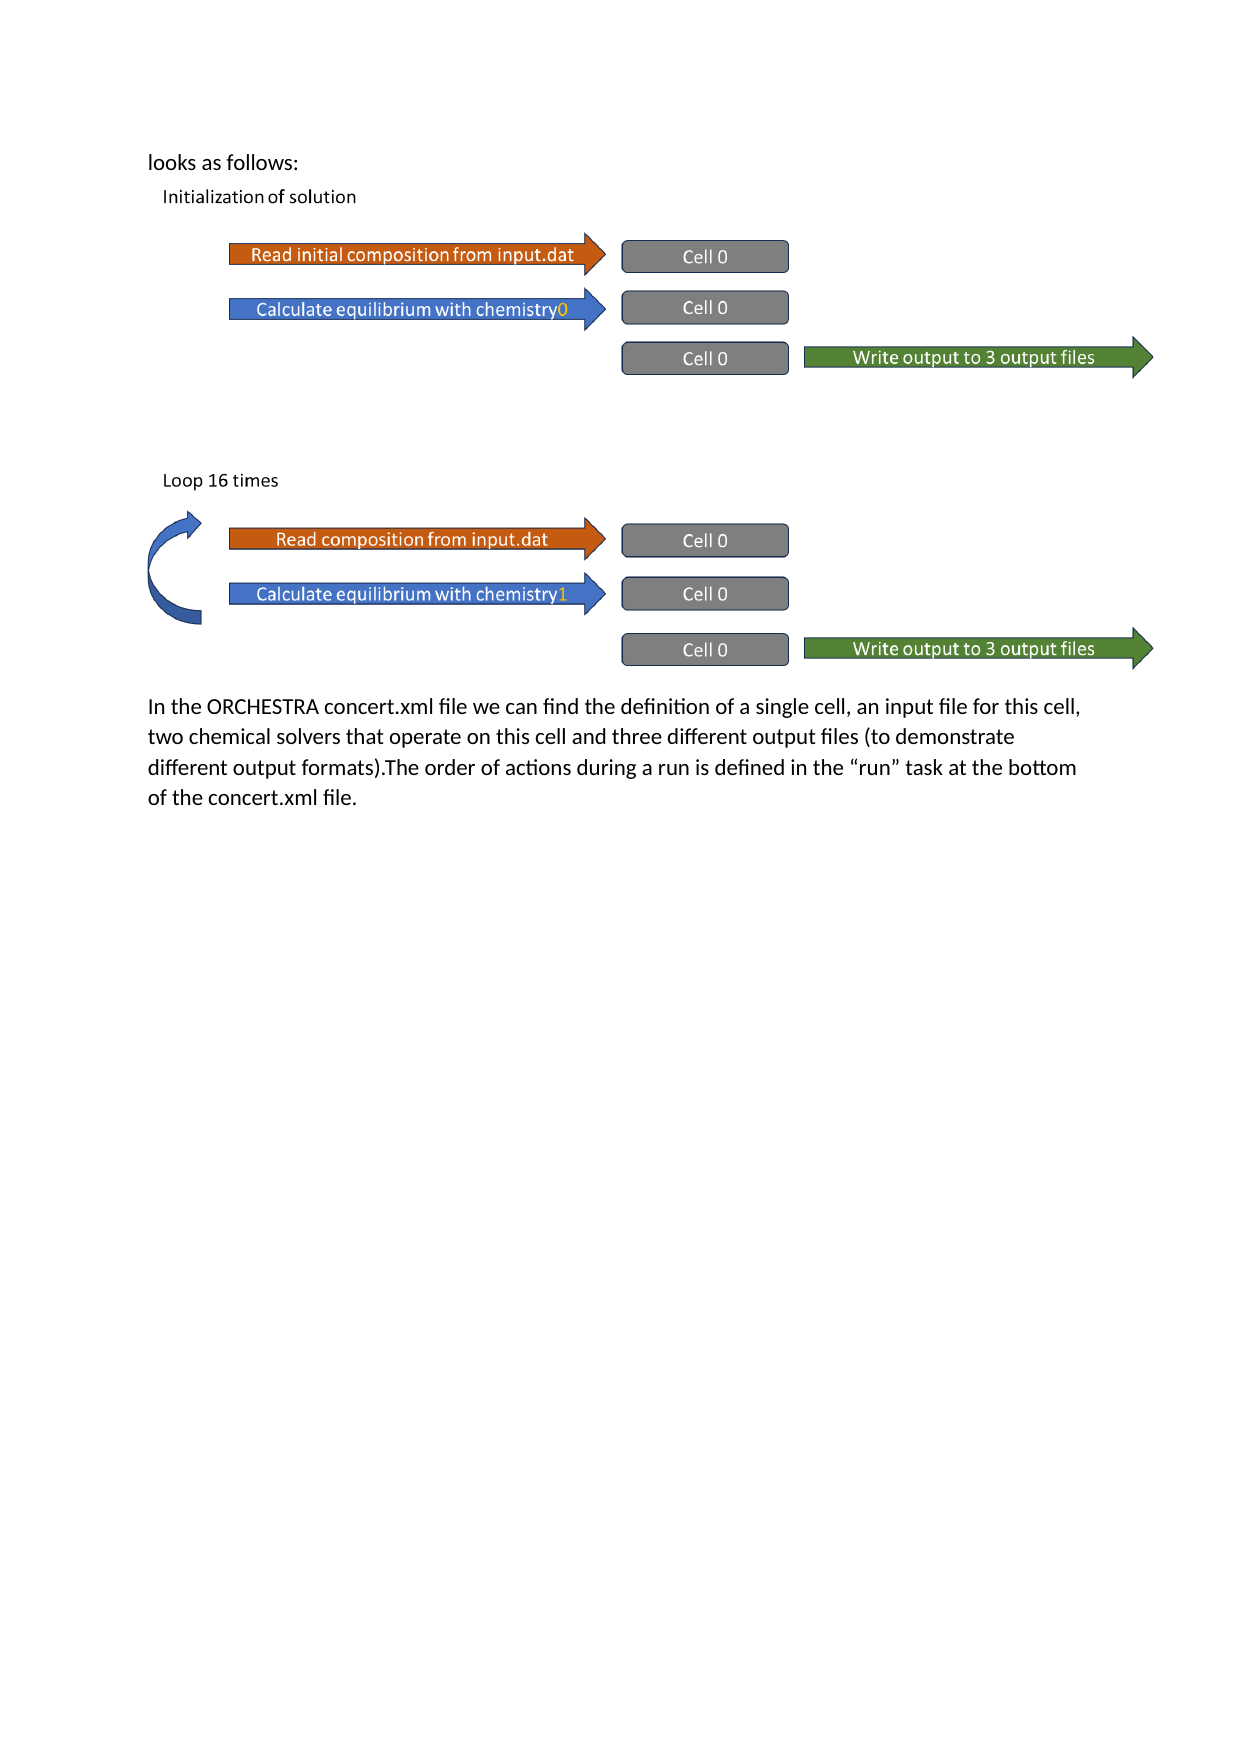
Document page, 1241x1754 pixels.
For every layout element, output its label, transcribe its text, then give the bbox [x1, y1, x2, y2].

picture [147, 177, 1154, 674]
text For the ORCHESTRA implementation we need a single cell, that is first equilibrated with the solid phases and fixed CO2 pressure. Subsequently 7.5e-3 M of NaAlSi3O8 is added in 15 steps and equilibrated (and output generated) at each step. A graphical representation of the order of things looks as follows: [148, 148, 1093, 177]
text In the ORCHESTRA concert.xml file we can find the definition of a single cell, an input file for this cell, two chemical solvers that operate on this cell and three different output files (to demonstrate different output formats).The order of actions during a run is defined in the “run” task at the bottom of the concert.xml file. [148, 692, 1093, 811]
